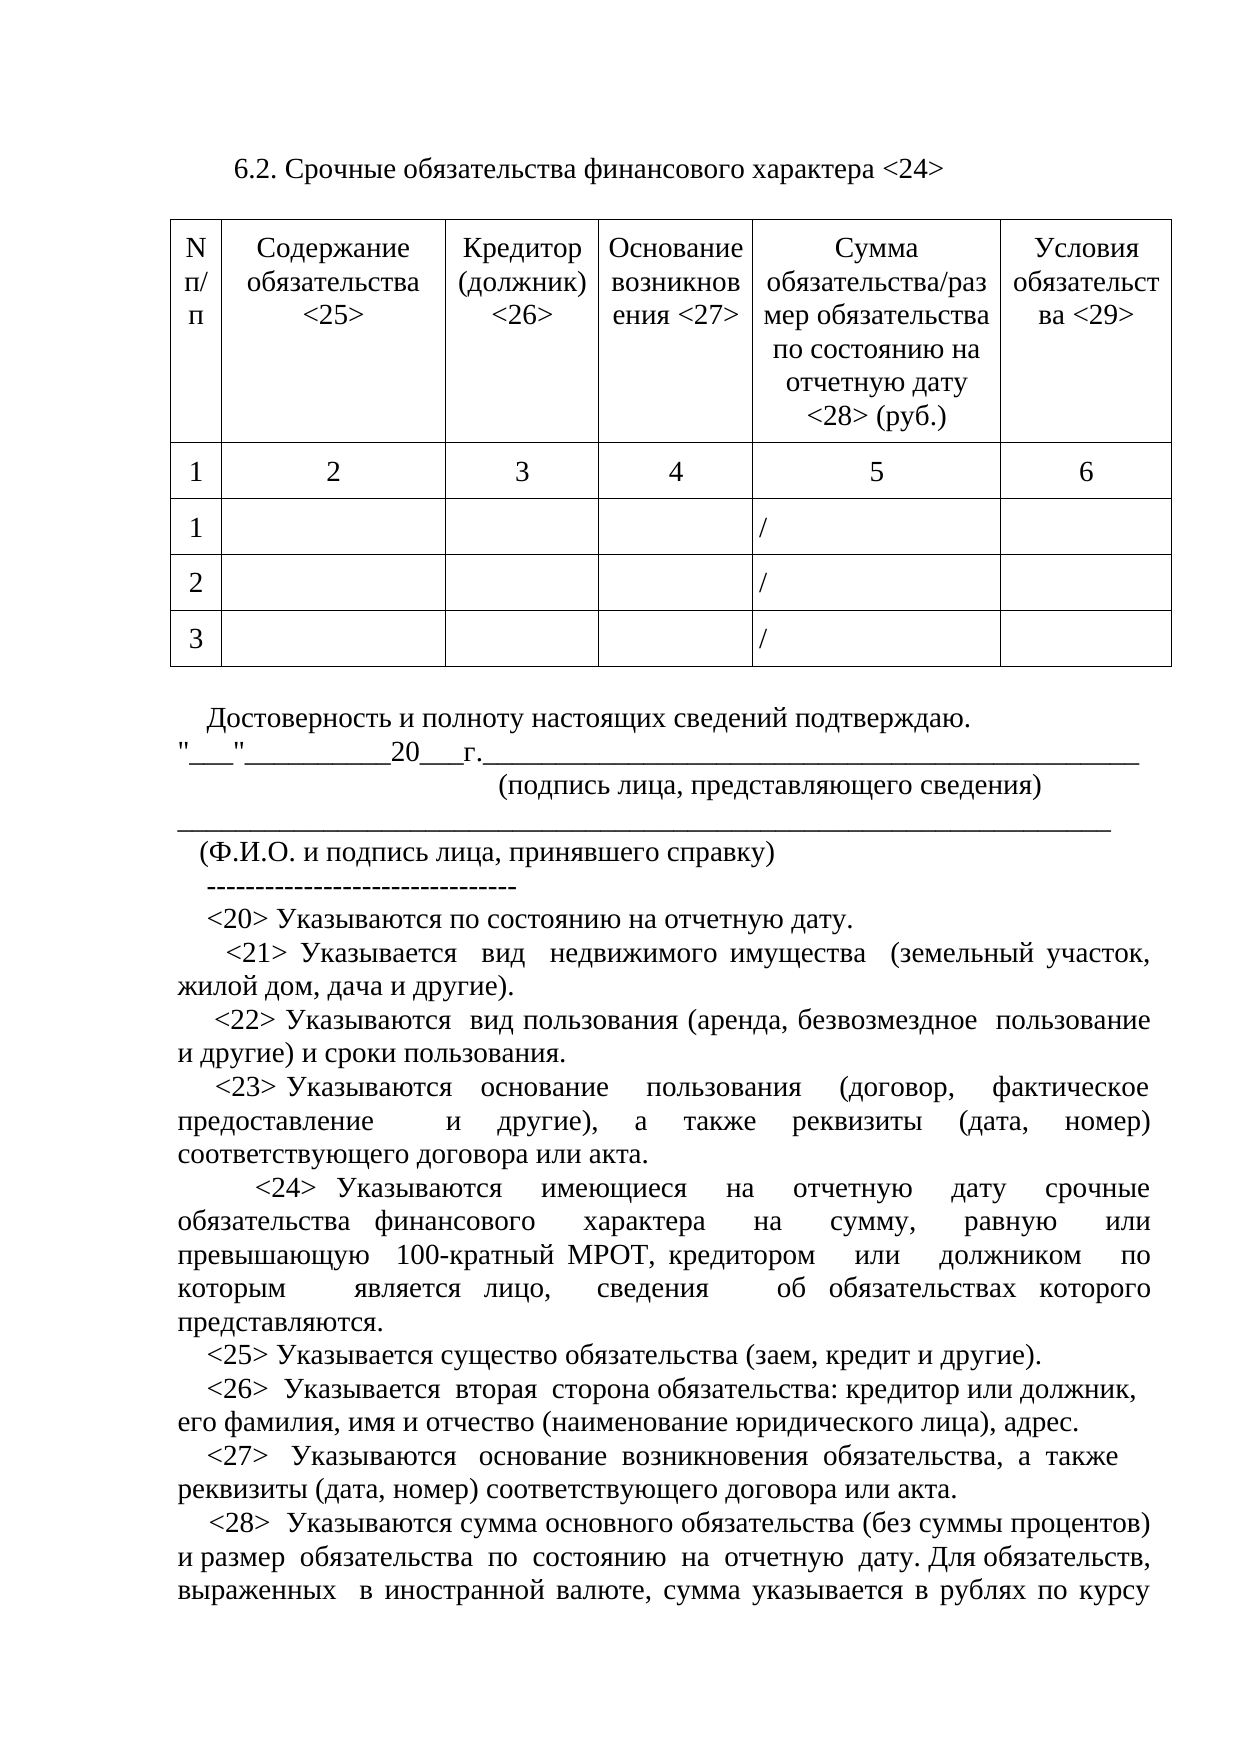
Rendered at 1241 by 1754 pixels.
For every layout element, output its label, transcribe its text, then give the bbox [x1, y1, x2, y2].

table_cell [599, 499, 752, 554]
table_header Условия обязательства <29> [1001, 220, 1171, 442]
table_cell [1001, 611, 1171, 666]
table_cell / [753, 555, 1000, 610]
text <23> Указываются основание пользования (договор, фактическое предоставление и другие), а также реквизиты (дата, номер) соответствующего договора или акта. [177, 1069, 1152, 1170]
text <20> Указываются по состоянию на отчетную дату. [177, 901, 1152, 935]
table_cell [446, 611, 598, 666]
text <26> Указывается вторая сторона обязательства: кредитор или должник, [177, 1371, 1152, 1404]
table_cell [446, 499, 598, 554]
table_cell 2 [171, 555, 221, 610]
text -------------------------------- [177, 868, 1152, 901]
text <28> Указываются сумма основного обязательства (без суммы процентов) и размер обязательства по состоянию на отчетную дату. Для обязательств, [177, 1505, 1152, 1572]
table_cell [222, 555, 445, 610]
table_cell [599, 555, 752, 610]
table_cell [1001, 555, 1171, 610]
text (подпись лица, представляющего сведения) [177, 767, 1152, 801]
table_cell 3 [171, 611, 221, 666]
text "___"__________20___г._____________________________________________ [177, 734, 1152, 767]
text <22> Указываются вид пользования (аренда, безвозмездное пользование и другие) и сроки пользования. [177, 1002, 1152, 1069]
table_header Основание возникновения <27> [599, 220, 752, 442]
text его фамилия, имя и отчество (наименование юридического лица), адрес. [177, 1404, 1152, 1438]
table_cell 1 [171, 443, 221, 498]
text <27> Указываются основание возникновения обязательства, а также [177, 1438, 1152, 1472]
table_header Кредитор (должник) <26> [446, 220, 598, 442]
table_cell / [753, 499, 1000, 554]
table_cell 4 [599, 443, 752, 498]
table_cell 3 [446, 443, 598, 498]
table_header Сумма обязательства/размер обязательства по состоянию на отчетную дату <28> (руб.) [753, 220, 1000, 442]
table_cell 6 [1001, 443, 1171, 498]
text ________________________________________________________________ [177, 801, 1152, 834]
table_cell [1001, 499, 1171, 554]
table_cell / [753, 611, 1000, 666]
table_cell [446, 555, 598, 610]
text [177, 1572, 1152, 1606]
text 6.2. Срочные обязательства финансового характера <24> [177, 152, 1152, 185]
table_cell 2 [222, 443, 445, 498]
text реквизиты (дата, номер) соответствующего договора или акта. [177, 1472, 1152, 1505]
text <25> Указывается существо обязательства (заем, кредит и другие). [177, 1337, 1152, 1371]
text <21> Указывается вид недвижимого имущества (земельный участок, жилой дом, дача и другие). [177, 935, 1152, 1002]
table_header Содержание обязательства <25> [222, 220, 445, 442]
table_cell [222, 611, 445, 666]
text (Ф.И.О. и подпись лица, принявшего справку) [177, 834, 1152, 868]
table_cell [222, 499, 445, 554]
table_header N п/п [171, 220, 221, 442]
table_cell 1 [171, 499, 221, 554]
text <24> Указываются имеющиеся на отчетную дату срочные обязательства финансового характера на сумму, равную или превышающую 100-кратный МРОТ, кредитором или должником по которым является лицо, сведения об обязательствах которого представляются. [177, 1170, 1152, 1337]
table_cell 5 [753, 443, 1000, 498]
text Достоверность и полноту настоящих сведений подтверждаю. [177, 700, 1152, 734]
table_cell [599, 611, 752, 666]
